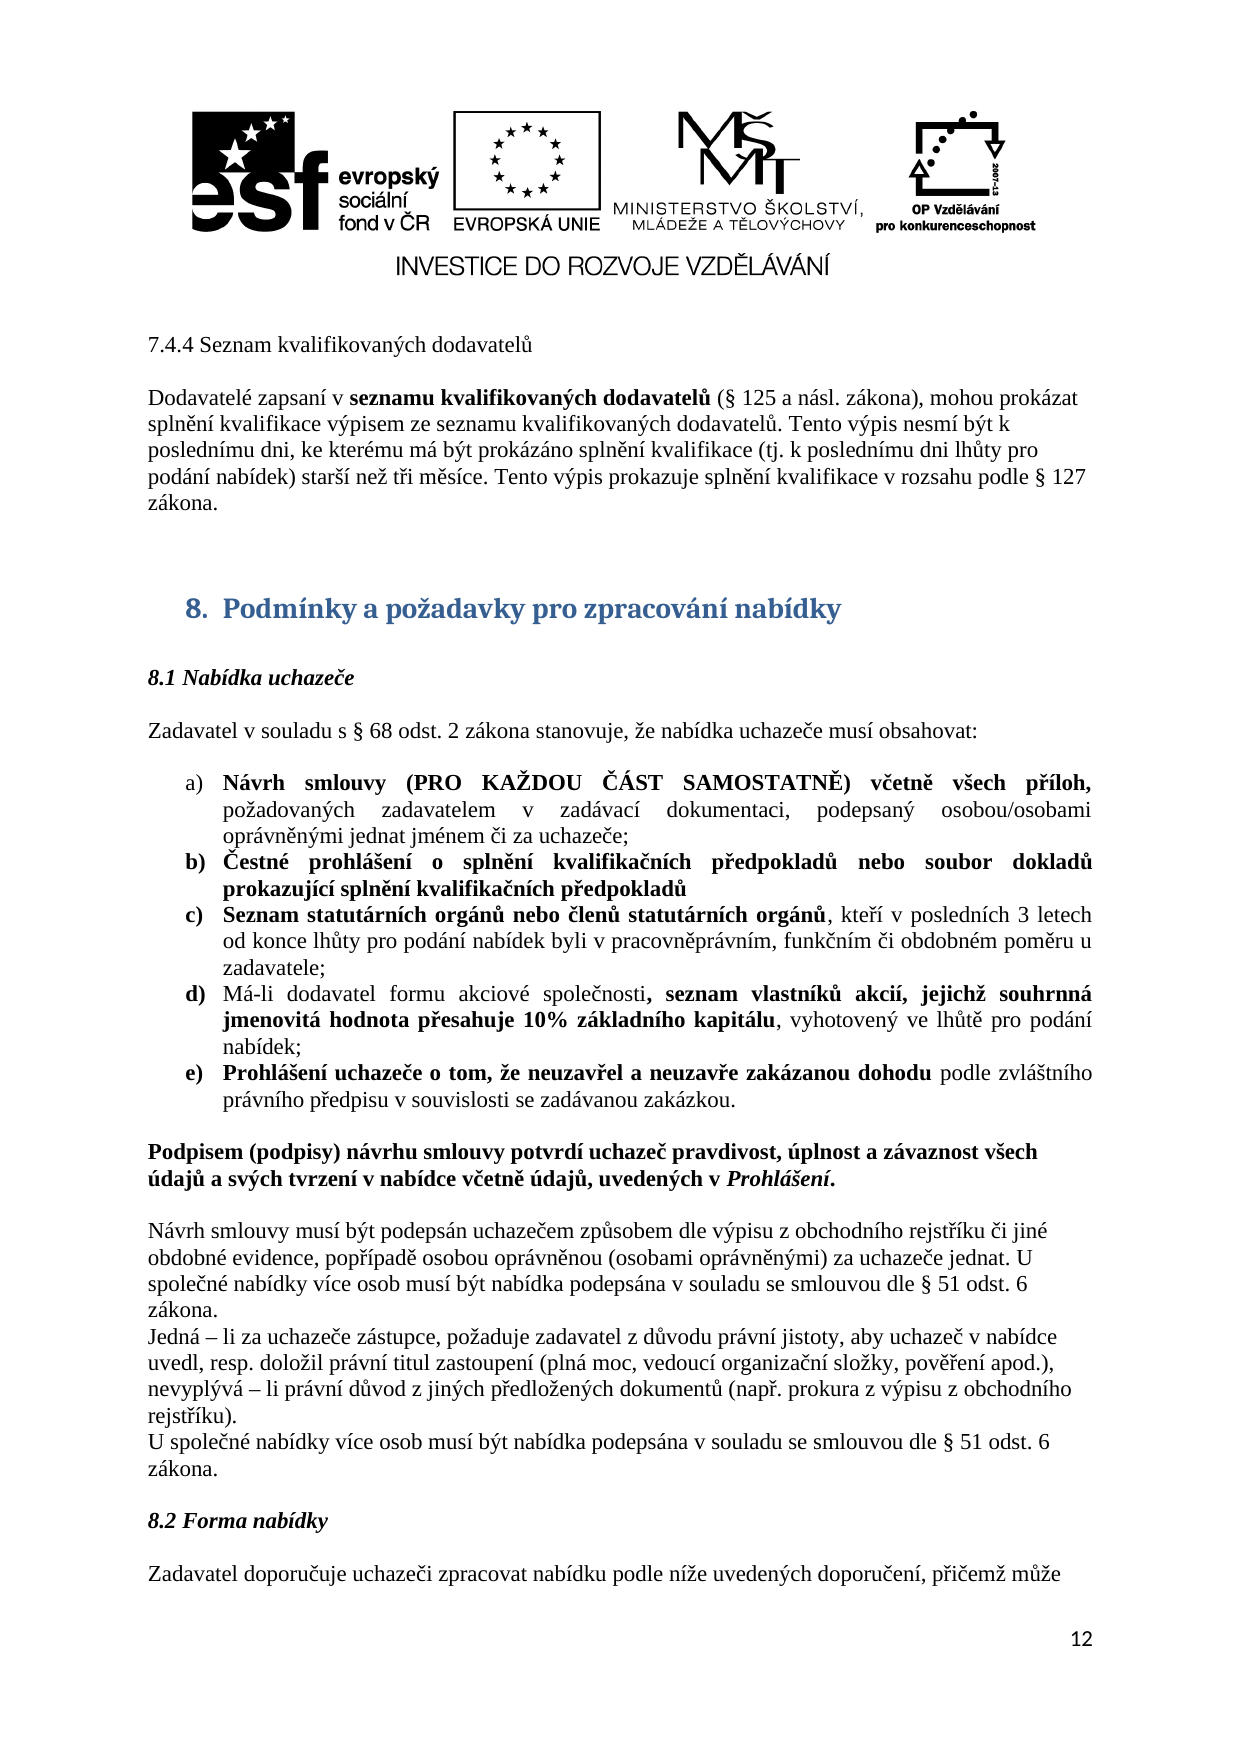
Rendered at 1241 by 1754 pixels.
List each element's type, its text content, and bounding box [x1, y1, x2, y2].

text Zadavatel v souladu s § 68 odst. 2 zákona stanovuje, že nabídka uchazeče musí obsahovat: [148, 717, 1093, 743]
list Čestné prohlášení o splnění kvalifikačních předpokladů nebo soubor dokladů prokazující splnění kvalifikačních předpokladů [185, 848, 1093, 901]
text splnění kvalifikace výpisem ze seznamu kvalifikovaných dodavatelů. Tento výpis nesmí být k [148, 410, 1093, 436]
picture [147, 73, 1093, 305]
text Návrh smlouvy musí být podepsán uchazečem způsobem dle výpisu z obchodního rejstříku či jiné [148, 1217, 1093, 1244]
text obdobné evidence, popřípadě osobou oprávněnou (osobami oprávněnými) za uchazeče jednat. U [148, 1244, 1093, 1270]
text společné nabídky více osob musí být nabídka podepsána v souladu se smlouvou dle § 51 odst. 6 [148, 1270, 1093, 1296]
text 8.2 Forma nabídky [148, 1507, 1093, 1534]
list Má-li dodavatel formu akciové společnosti, seznam vlastníků akcií, jejichž souhrnná jmenovitá hodnota přesahuje 10% základního kapitálu, vyhotovený ve lhůtě pro podání nabídek; [185, 980, 1093, 1059]
text zákona. [148, 1454, 1093, 1481]
text Jedná – li za uchazeče zástupce, požaduje zadavatel z důvodu právní jistoty, aby uchazeč v nabídce [148, 1323, 1093, 1349]
list Seznam statutárních orgánů nebo členů statutárních orgánů, kteří v posledních 3 letech od konce lhůty pro podání nabídek byli v pracovněprávním, funkčním či obdobném poměru u zadavatele; [185, 901, 1093, 980]
text rejstříku). [148, 1402, 1093, 1428]
text 7.4.4 Seznam kvalifikovaných dodavatelů [148, 331, 1093, 357]
text uvedl, resp. doložil právní titul zastoupení (plná moc, vedoucí organizační složky, pověření apod.), [148, 1349, 1093, 1376]
text zákona. [148, 1296, 1093, 1323]
list Prohlášení uchazeče o tom, že neuzavřel a neuzavře zakázanou dohodu podle zvláštního právního předpisu v souvislosti se zadávanou zakázkou. [185, 1059, 1093, 1112]
text údajů a svých tvrzení v nabídce včetně údajů, uvedených v Prohlášení. [148, 1165, 1093, 1191]
text Podpisem (podpisy) návrhu smlouvy potvrdí uchazeč pravdivost, úplnost a závaznost všech [148, 1138, 1093, 1165]
text podání nabídek) starší než tři měsíce. Tento výpis prokazuje splnění kvalifikace v rozsahu podle § 127 [148, 463, 1093, 489]
subtitle Podmínky a požadavky pro zpracování nabídky [185, 592, 1093, 625]
text Zadavatel doporučuje uchazeči zpracovat nabídku podle níže uvedených doporučení, přičemž může [148, 1560, 1093, 1586]
text poslednímu dni, ke kterému má být prokázáno splnění kvalifikace (tj. k poslednímu dni lhůty pro [148, 436, 1093, 463]
text U společné nabídky více osob musí být nabídka podepsána v souladu se smlouvou dle § 51 odst. 6 [148, 1428, 1093, 1454]
text Dodavatelé zapsaní v seznamu kvalifikovaných dodavatelů (§ 125 a násl. zákona), mohou prokázat [148, 384, 1093, 410]
text 8.1 Nabídka uchazeče [148, 664, 1093, 690]
list Návrh smlouvy (PRO KAŽDOU ČÁST SAMOSTATNĚ) včetně všech příloh, požadovaných zadavatelem v zadávací dokumentaci, podepsaný osobou/osobami oprávněnými jednat jménem či za uchazeče; [185, 769, 1093, 848]
text nevyplývá – li právní důvod z jiných předložených dokumentů (např. prokura z výpisu z obchodního [148, 1376, 1093, 1402]
text zákona. [148, 489, 1093, 516]
